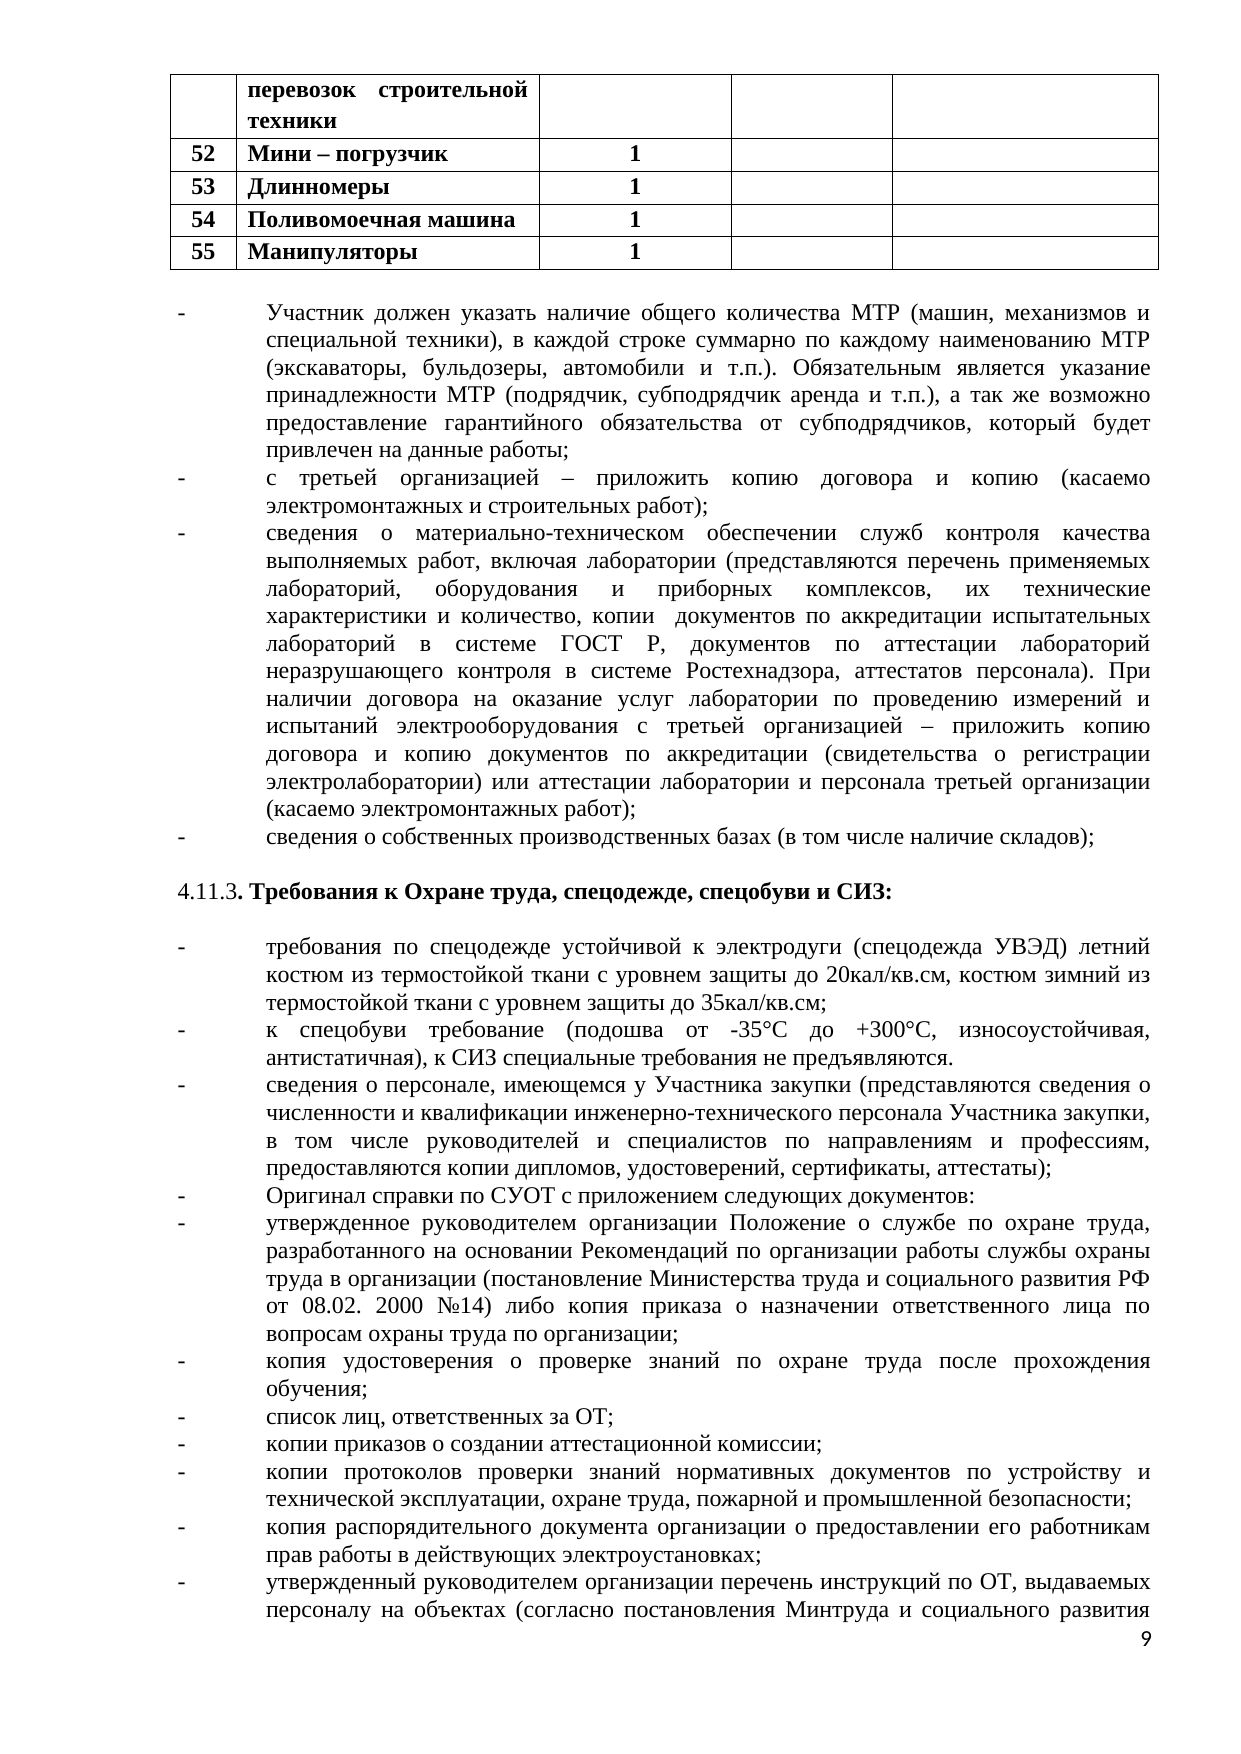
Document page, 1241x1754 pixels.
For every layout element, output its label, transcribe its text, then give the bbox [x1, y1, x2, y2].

table_cell [732, 75, 892, 138]
text - копии приказов о создании аттестационной комиссии; [177, 1429, 1152, 1457]
text - Оригинал справки по СУОТ с приложением следующих документов: [177, 1181, 1152, 1208]
table_cell [732, 205, 892, 236]
table_cell [732, 172, 892, 203]
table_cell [237, 75, 539, 138]
list сведения о материально-техническом обеспечении служб контроля качества выполняемых работ, включая лаборатории (представляются перечень применяемых лабораторий, оборудования и приборных комплексов, их технические характеристики и количество, копии документов по аккредитации испытательных лабораторий в системе ГОСТ Р, документов по аттестации лабораторий неразрушающего контроля в системе Ростехнадзора, аттестатов персонала). При наличии договора на оказание услуг лаборатории по проведению измерений и испытаний электрооборудования с третьей организацией – приложить копию договора и копию документов по аккредитации (свидетельства о регистрации электролаборатории) или аттестации лаборатории и персонала третьей организации (касаемо электромонтажных работ); [177, 518, 1152, 822]
text 4.11.3. Требования к Охране труда, спецодежде, спецобуви и СИЗ: [177, 877, 1152, 905]
table_cell [893, 237, 1158, 269]
table_cell 54 [171, 205, 236, 236]
text - Участник должен указать наличие общего количества МТР (машин, механизмов и специальной техники), в каждой строке суммарно по каждому наименованию МТР (экскаваторы, бульдозеры, автомобили и т.п.). Обязательным является указание принадлежности МТР (подрядчик, субподрядчик аренда и т.п.), а так же возможно предоставление гарантийного обязательства от субподрядчиков, который будет привлечен на данные работы; [177, 297, 1152, 463]
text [177, 1567, 1152, 1622]
table_cell [732, 237, 892, 269]
table_cell [732, 139, 892, 171]
table_cell Манипуляторы [237, 237, 539, 269]
table_cell 53 [171, 172, 236, 203]
text - копия распорядительного документа организации о предоставлении его работникам прав работы в действующих электроустановках; [177, 1512, 1152, 1567]
table_cell 52 [171, 139, 236, 171]
table_cell 1 [540, 139, 731, 171]
text - список лиц, ответственных за ОТ; [177, 1402, 1152, 1429]
table_cell [893, 75, 1158, 138]
table_cell 1 [540, 237, 731, 269]
text - с третьей организацией – приложить копию договора и копию (касаемо электромонтажных и строительных работ); [177, 463, 1152, 518]
table_cell 55 [171, 237, 236, 269]
table_cell 1 [540, 205, 731, 236]
table_cell Мини – погрузчик [237, 139, 539, 171]
table_cell [893, 172, 1158, 203]
table_cell [893, 205, 1158, 236]
table_cell Длинномеры [237, 172, 539, 203]
table_cell 1 [540, 75, 731, 138]
text - сведения о персонале, имеющемся у Участника закупки (представляются сведения о численности и квалификации инженерно-технического персонала Участника закупки, в том числе руководителей и специалистов по направлениям и профессиям, предоставляются копии дипломов, удостоверений, сертификаты, аттестаты); [177, 1070, 1152, 1181]
table_cell [893, 139, 1158, 171]
text - копии протоколов проверки знаний нормативных документов по устройству и технической эксплуатации, охране труда, пожарной и промышленной безопасности; [177, 1457, 1152, 1512]
text - к спецобуви требование (подошва от -35°C до +300°C, износоустойчивая, антистатичная), к СИЗ специальные требования не предъявляются. [177, 1015, 1152, 1070]
text - требования по спецодежде устойчивой к электродуги (спецодежда УВЭД) летний костюм из термостойкой ткани с уровнем защиты до 20кал/кв.см, костюм зимний из термостойкой ткани с уровнем защиты до 35кал/кв.см; [177, 932, 1152, 1015]
text - утвержденное руководителем организации Положение о службе по охране труда, разработанного на основании Рекомендаций по организации работы службы охраны труда в организации (постановление Министерства труда и социального развития РФ от 08.02. 2000 №14) либо копия приказа о назначении ответственного лица по вопросам охраны труда по организации; [177, 1208, 1152, 1346]
table_cell 1 [540, 172, 731, 203]
table_cell Поливомоечная машина [237, 205, 539, 236]
text - копия удостоверения о проверке знаний по охране труда после прохождения обучения; [177, 1346, 1152, 1402]
text - сведения о собственных производственных базах (в том числе наличие складов); [177, 822, 1152, 849]
table_cell 51 [171, 75, 236, 138]
